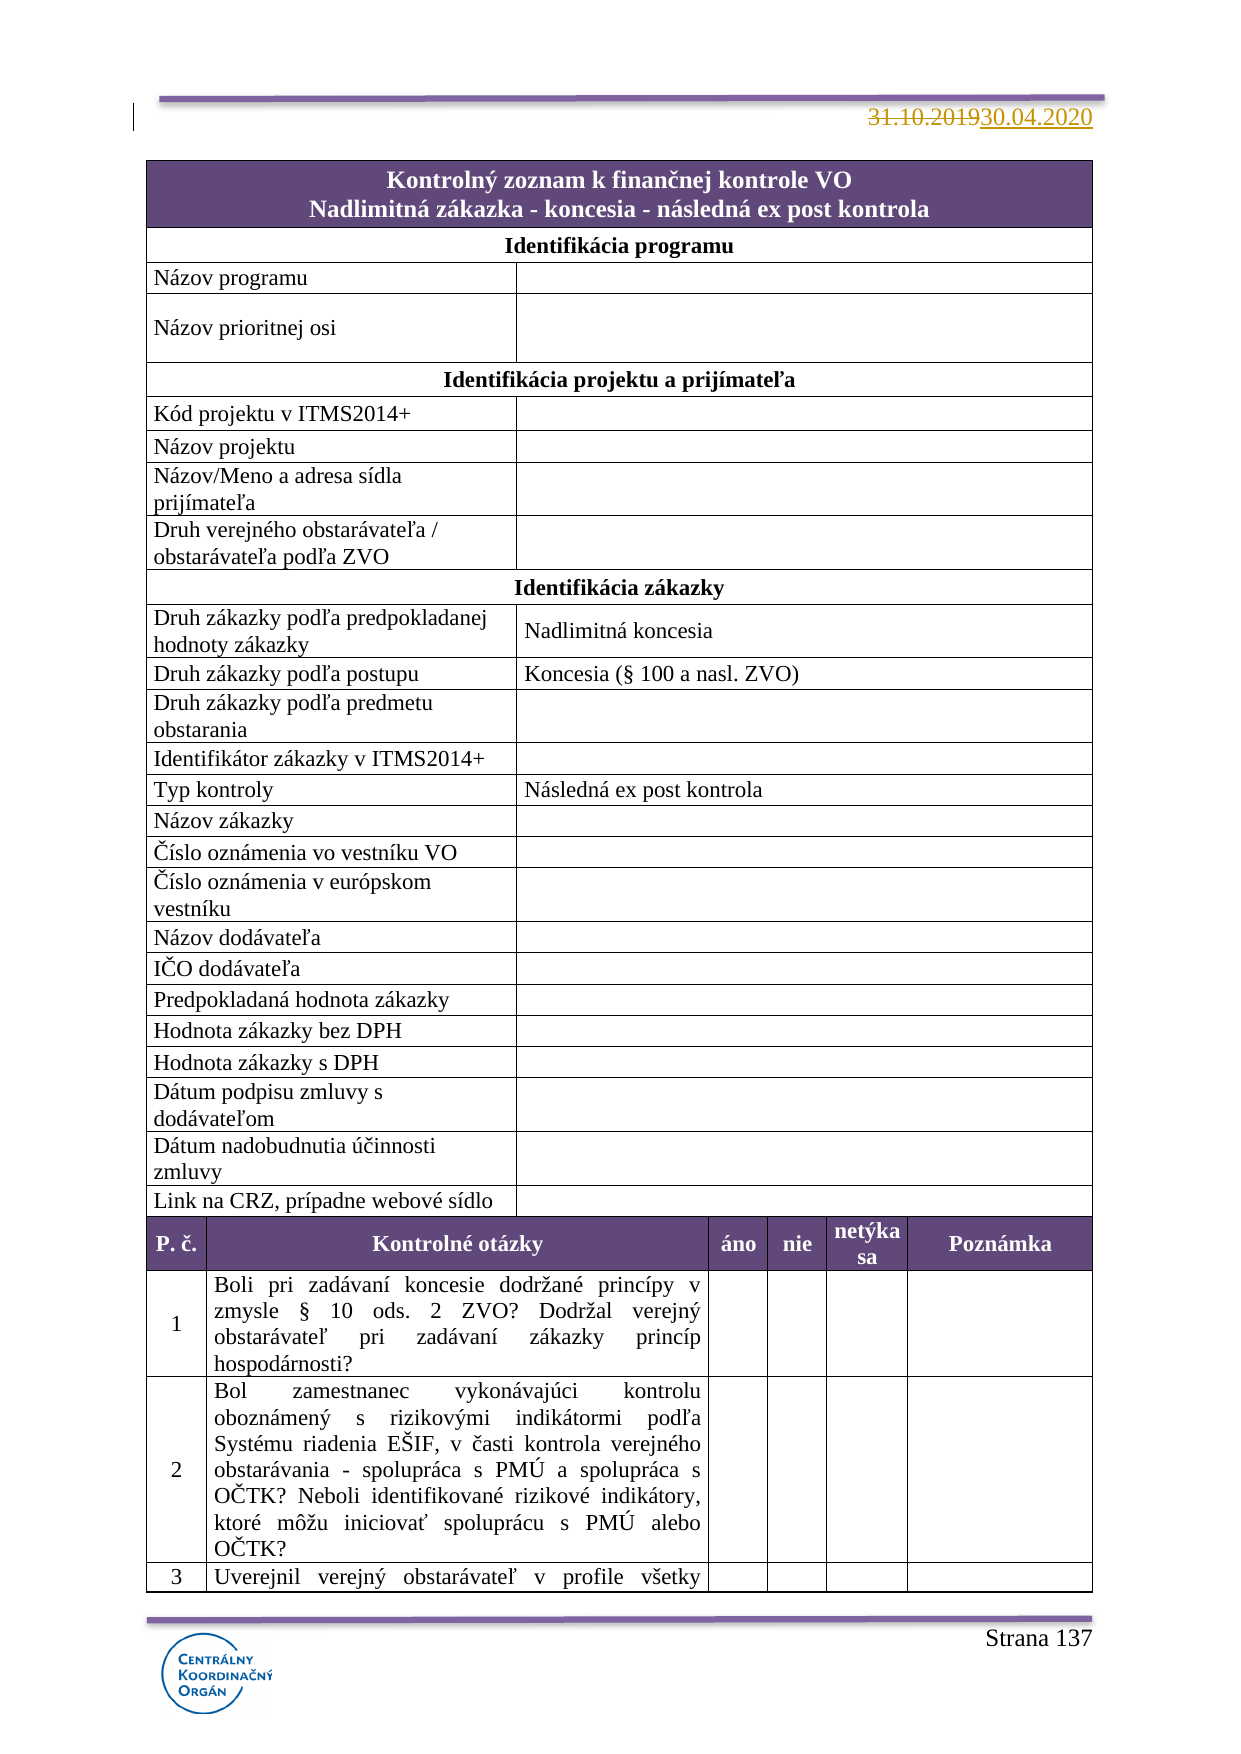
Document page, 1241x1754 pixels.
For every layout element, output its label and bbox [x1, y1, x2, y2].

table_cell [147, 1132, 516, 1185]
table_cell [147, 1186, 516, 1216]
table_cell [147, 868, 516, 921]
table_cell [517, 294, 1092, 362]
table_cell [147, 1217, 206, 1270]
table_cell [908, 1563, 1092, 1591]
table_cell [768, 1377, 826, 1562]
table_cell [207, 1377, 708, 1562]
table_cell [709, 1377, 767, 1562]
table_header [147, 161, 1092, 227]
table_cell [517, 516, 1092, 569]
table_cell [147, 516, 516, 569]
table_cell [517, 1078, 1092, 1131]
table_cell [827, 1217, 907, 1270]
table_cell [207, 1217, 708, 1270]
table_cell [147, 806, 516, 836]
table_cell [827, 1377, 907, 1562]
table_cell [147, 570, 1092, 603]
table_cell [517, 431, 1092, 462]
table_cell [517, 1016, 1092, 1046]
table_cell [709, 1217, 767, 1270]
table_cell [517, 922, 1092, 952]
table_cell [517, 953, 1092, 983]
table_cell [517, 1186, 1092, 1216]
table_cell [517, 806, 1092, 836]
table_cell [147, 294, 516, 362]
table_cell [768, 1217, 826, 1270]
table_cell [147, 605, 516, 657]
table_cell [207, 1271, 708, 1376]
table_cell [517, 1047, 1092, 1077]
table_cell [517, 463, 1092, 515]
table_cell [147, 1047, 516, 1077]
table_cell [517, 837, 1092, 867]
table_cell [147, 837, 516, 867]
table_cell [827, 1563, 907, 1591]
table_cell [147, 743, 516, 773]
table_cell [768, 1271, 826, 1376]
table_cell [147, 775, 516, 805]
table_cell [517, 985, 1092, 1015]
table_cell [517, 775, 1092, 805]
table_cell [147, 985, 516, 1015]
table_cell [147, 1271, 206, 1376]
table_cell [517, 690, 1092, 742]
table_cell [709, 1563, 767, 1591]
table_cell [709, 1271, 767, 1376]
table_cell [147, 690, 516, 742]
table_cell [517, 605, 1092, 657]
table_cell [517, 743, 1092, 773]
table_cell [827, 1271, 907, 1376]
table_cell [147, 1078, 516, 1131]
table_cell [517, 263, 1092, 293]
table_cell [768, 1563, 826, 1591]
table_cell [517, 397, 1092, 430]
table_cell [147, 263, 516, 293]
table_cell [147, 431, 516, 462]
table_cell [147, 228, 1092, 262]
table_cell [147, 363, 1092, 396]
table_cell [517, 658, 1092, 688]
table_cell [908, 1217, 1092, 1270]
picture [159, 1631, 272, 1713]
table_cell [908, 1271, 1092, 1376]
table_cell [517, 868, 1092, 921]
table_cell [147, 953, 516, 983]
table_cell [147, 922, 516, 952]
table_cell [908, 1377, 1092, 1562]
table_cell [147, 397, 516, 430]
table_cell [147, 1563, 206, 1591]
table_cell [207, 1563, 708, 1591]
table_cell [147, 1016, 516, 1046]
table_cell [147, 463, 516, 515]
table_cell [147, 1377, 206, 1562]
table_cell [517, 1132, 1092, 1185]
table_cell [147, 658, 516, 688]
